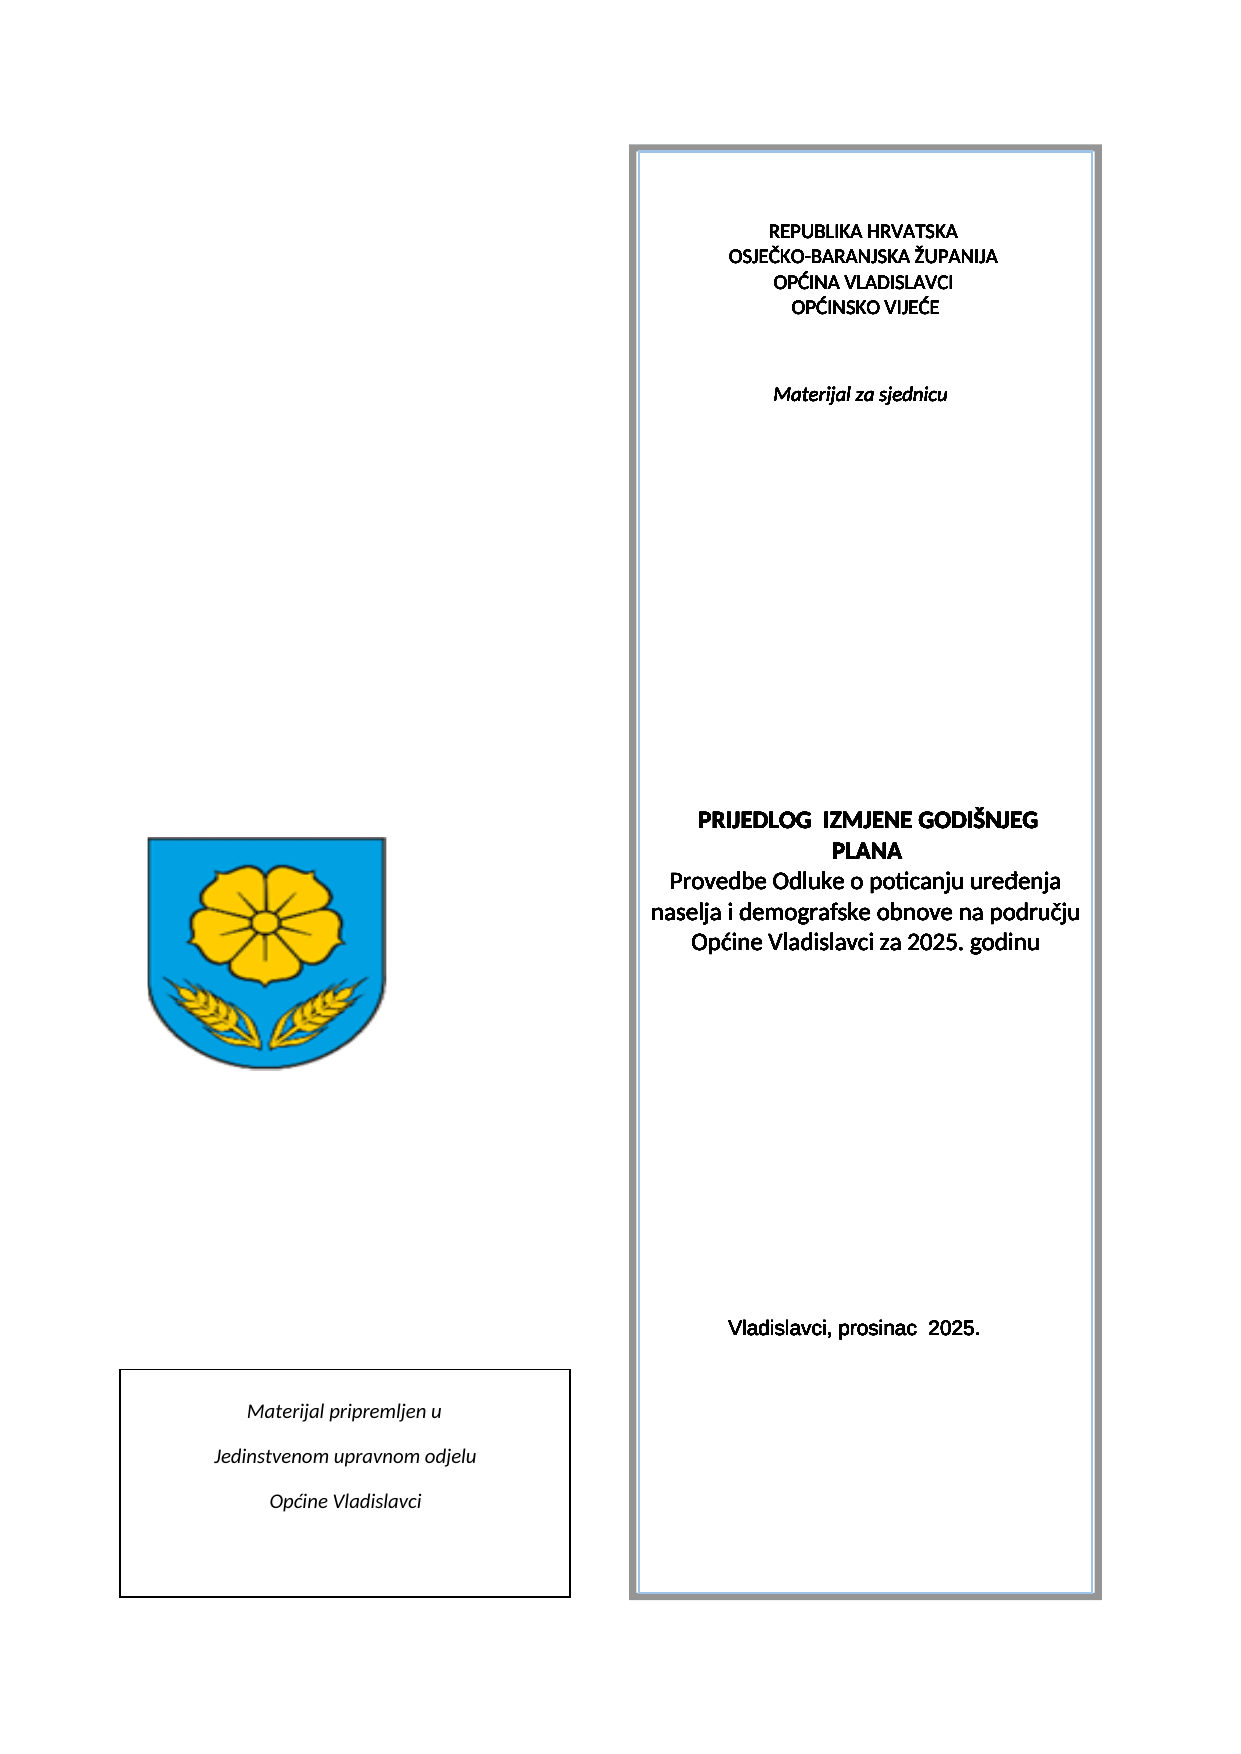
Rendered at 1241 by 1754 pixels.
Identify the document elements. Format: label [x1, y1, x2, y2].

picture [147, 837, 387, 1071]
